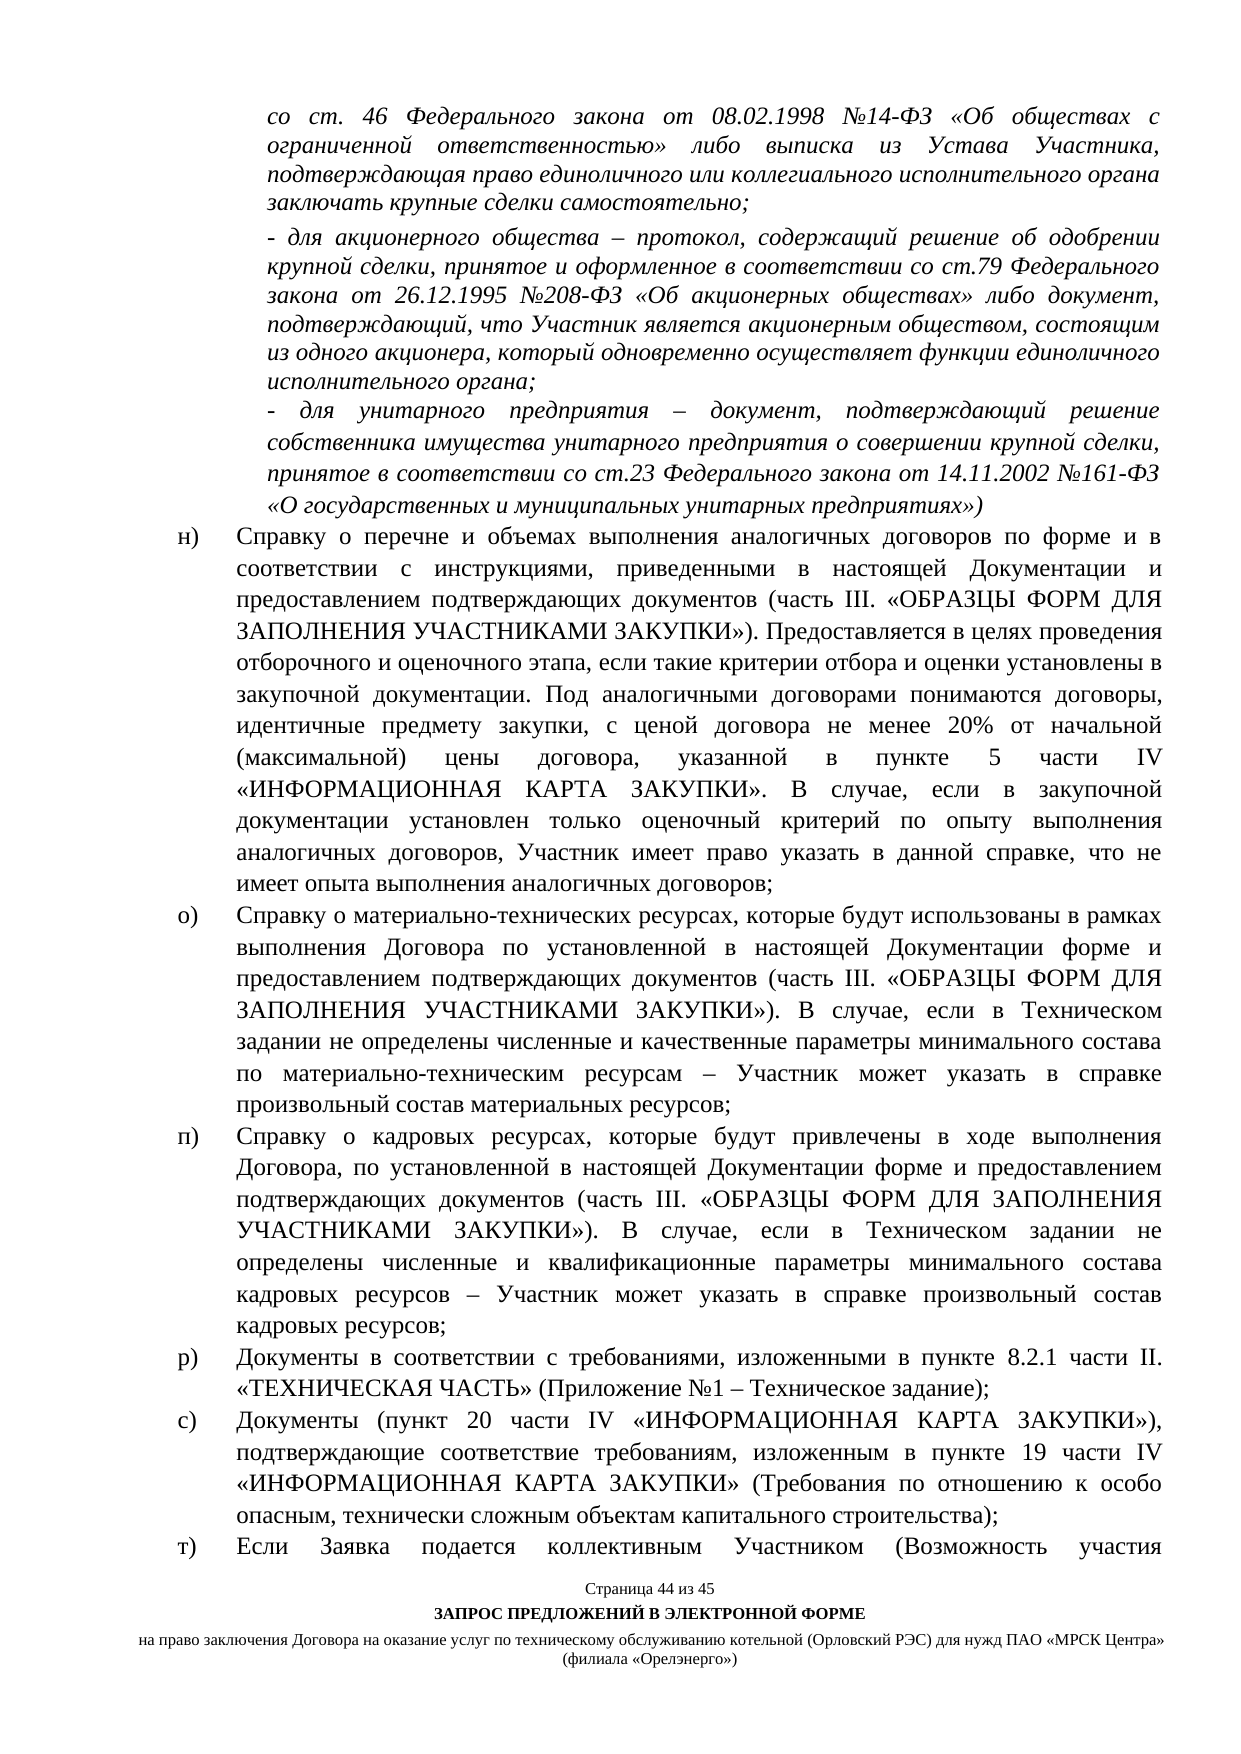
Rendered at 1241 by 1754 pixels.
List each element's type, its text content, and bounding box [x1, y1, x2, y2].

list Документы (пункт 20 части IV «ИНФОРМАЦИОННАЯ КАРТА ЗАКУПКИ»), подтверждающие соответствие требованиям, изложенным в пункте 19 части IV «ИНФОРМАЦИОННАЯ КАРТА ЗАКУПКИ» (Требования по отношению к особо опасным, технически сложным объектам капитального строительства); [177, 1405, 1163, 1528]
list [177, 1531, 1163, 1560]
list - для унитарного предприятия – документ, подтверждающий решение собственника имущества унитарного предприятия о совершении крупной сделки, принятое в соответствии со ст.23 Федерального закона от 14.11.2002 №161-ФЗ «О государственных и муниципальных унитарных предприятиях») [267, 395, 1163, 518]
list - для акционерного общества – протокол, содержащий решение об одобрении крупной сделки, принятое и оформленное в соответствии со ст.79 Федерального закона от 26.12.1995 №208-ФЗ «Об акционерных обществах» либо документ, подтверждающий, что Участник является акционерным обществом, состоящим из одного акционера, который одновременно осуществляет функции единоличного исполнительного органа; [267, 222, 1163, 395]
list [267, 101, 1163, 216]
list Справку о материально-технических ресурсах, которые будут использованы в рамках выполнения Договора по установленной в настоящей Документации форме и предоставлением подтверждающих документов (часть III. «ОБРАЗЦЫ ФОРМ ДЛЯ ЗАПОЛНЕНИЯ УЧАСТНИКАМИ ЗАКУПКИ»). В случае, если в Техническом задании не определены численные и качественные параметры минимального состава по материально-техническим ресурсам – Участник может указать в справке произвольный состав материальных ресурсов; [177, 900, 1163, 1118]
list Документы в соответствии с требованиями, изложенными в пункте 8.2.1 части II. «ТЕХНИЧЕСКАЯ ЧАСТЬ» (Приложение №1 – Техническое задание); [177, 1342, 1163, 1402]
list Справку о перечне и объемах выполнения аналогичных договоров по форме и в соответствии с инструкциями, приведенными в настоящей Документации и предоставлением подтверждающих документов (часть III. «ОБРАЗЦЫ ФОРМ ДЛЯ ЗАПОЛНЕНИЯ УЧАСТНИКАМИ ЗАКУПКИ»). Предоставляется в целях проведения отборочного и оценочного этапа, если такие критерии отбора и оценки установлены в закупочной документации. Под аналогичными договорами понимаются договоры, идентичные предмету закупки, с ценой договора не менее 20% от начальной (максимальной) цены договора, указанной в пункте 5 части IV «ИНФОРМАЦИОННАЯ КАРТА ЗАКУПКИ». В случае, если в закупочной документации установлен только оценочный критерий по опыту выполнения аналогичных договоров, Участник имеет право указать в данной справке, что не имеет опыта выполнения аналогичных договоров; [177, 521, 1163, 897]
list Справку о кадровых ресурсах, которые будут привлечены в ходе выполнения Договора, по установленной в настоящей Документации форме и предоставлением подтверждающих документов (часть III. «ОБРАЗЦЫ ФОРМ ДЛЯ ЗАПОЛНЕНИЯ УЧАСТНИКАМИ ЗАКУПКИ»). В случае, если в Техническом задании не определены численные и квалификационные параметры минимального состава кадровых ресурсов – Участник может указать в справке произвольный состав кадровых ресурсов; [177, 1121, 1163, 1339]
